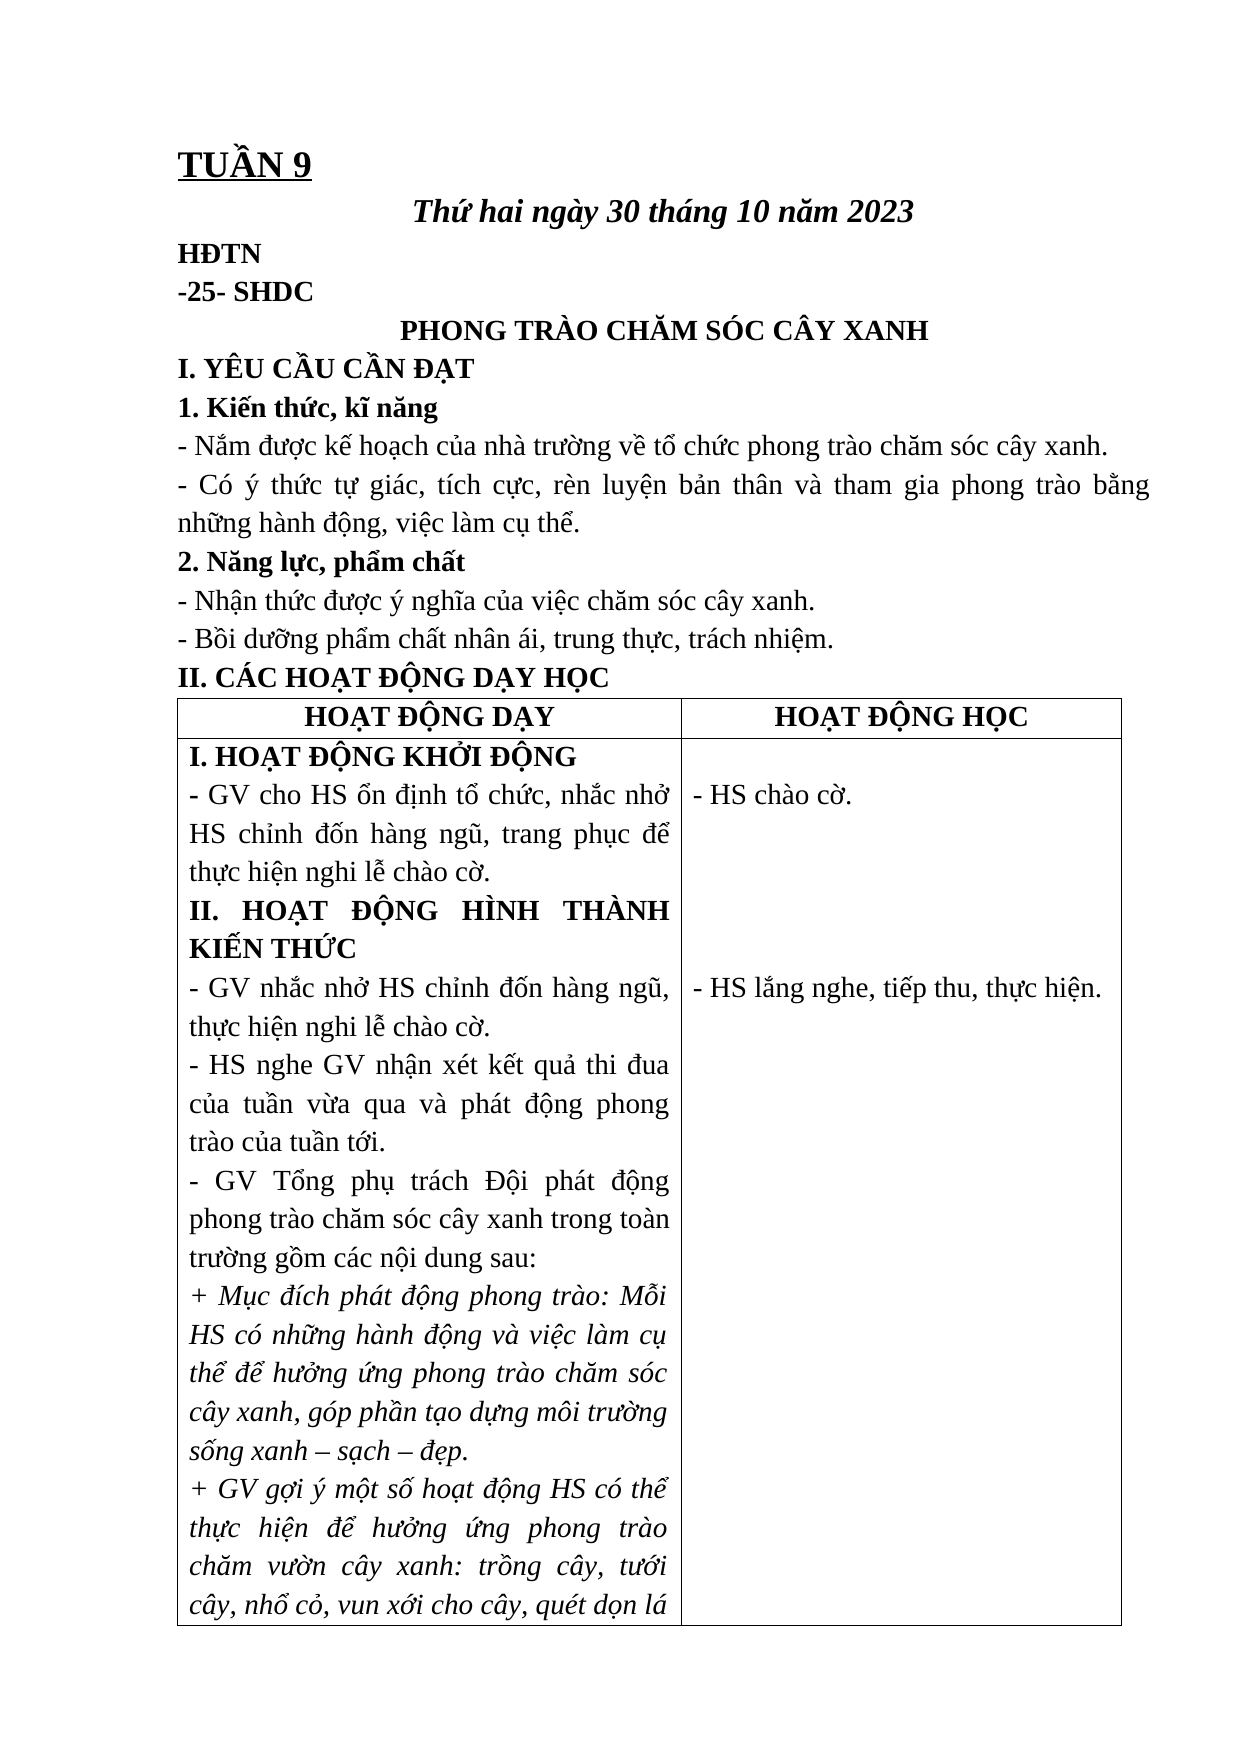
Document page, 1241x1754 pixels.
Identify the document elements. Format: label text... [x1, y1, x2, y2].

text I. YÊU CẦU CẦN ĐẠT [177, 351, 1152, 385]
text Thứ hai ngày 30 tháng 10 năm 2023 [177, 192, 1152, 230]
table_header HOẠT ĐỘNG DẠY [178, 699, 681, 738]
text II. CÁC HOẠT ĐỘNG DẠY HỌC [177, 660, 1152, 693]
text - Có ý thức tự giác, tích cực, rèn luyện bản thân và tham gia phong trào bằng những hành động, việc làm cụ thể. [177, 467, 1152, 539]
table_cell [682, 739, 1121, 1625]
text - Nhận thức được ý nghĩa của việc chăm sóc cây xanh. [177, 583, 1152, 616]
table_header HOẠT ĐỘNG HỌC [682, 699, 1121, 738]
text HĐTN [177, 236, 1152, 269]
text -25- SHDC [177, 274, 1152, 308]
text 2. Năng lực, phẩm chất [177, 544, 1152, 578]
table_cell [178, 739, 681, 1625]
text 1. Kiến thức, kĩ năng [177, 390, 1152, 423]
text - Nắm được kế hoạch của nhà trường về tổ chức phong trào chăm sóc cây xanh. [177, 428, 1152, 462]
subtitle PHONG TRÀO CHĂM SÓC CÂY XANH [177, 313, 1152, 346]
text - Bồi dưỡng phẩm chất nhân ái, trung thực, trách nhiệm. [177, 621, 1152, 655]
text TUẦN 9 [177, 142, 1152, 185]
